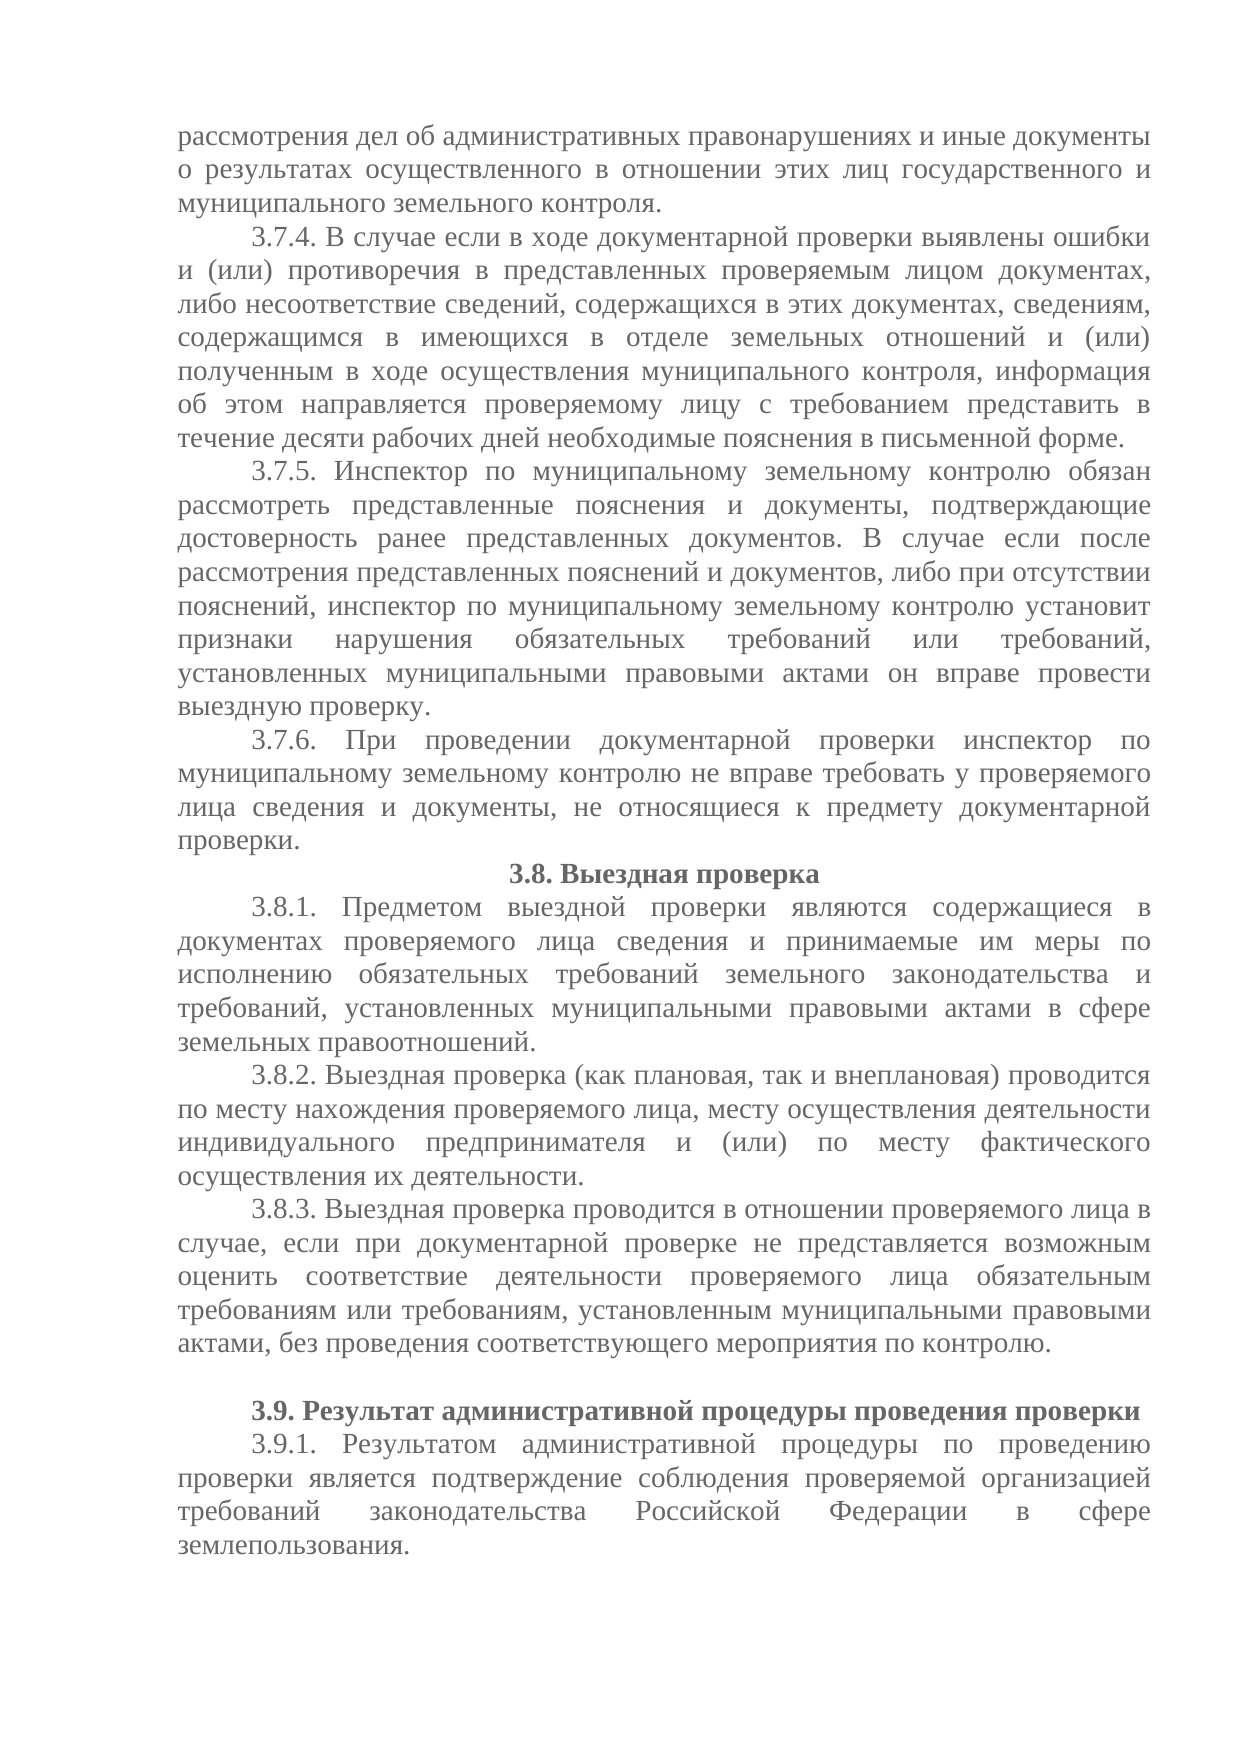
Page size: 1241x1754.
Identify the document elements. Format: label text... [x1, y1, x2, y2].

text 3.9.1. Результатом административной процедуры по проведению проверки является подтверждение соблюдения проверяемой организацией требований законодательства Российской Федерации в сфере землепользования. [177, 1426, 1152, 1560]
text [177, 118, 1152, 219]
text 3.7.6. При проведении документарной проверки инспектор по муниципальному земельному контролю не вправе требовать у проверяемого лица сведения и документы, не относящиеся к предмету документарной проверки. [177, 722, 1152, 856]
text 3.8.3. Выездная проверка проводится в отношении проверяемого лица в случае, если при документарной проверке не представляется возможным оценить соответствие деятельности проверяемого лица обязательным требованиям или требованиям, установленным муниципальными правовыми актами, без проведения соответствующего мероприятия по контролю. [177, 1191, 1152, 1359]
text 3.7.5. Инспектор по муниципальному земельному контролю обязан рассмотреть представленные пояснения и документы, подтверждающие достоверность ранее представленных документов. В случае если после рассмотрения представленных пояснений и документов, либо при отсутствии пояснений, инспектор по муниципальному земельному контролю установит признаки нарушения обязательных требований или требований, установленных муниципальными правовыми актами он вправе провести выездную проверку. [177, 453, 1152, 722]
text 3.9. Результат административной процедуры проведения проверки [177, 1393, 1152, 1426]
text 3.8. Выездная проверка [177, 856, 1152, 889]
text 3.8.1. Предметом выездной проверки являются содержащиеся в документах проверяемого лица сведения и принимаемые им меры по исполнению обязательных требований земельного законодательства и требований, установленных муниципальными правовыми актами в сфере земельных правоотношений. [177, 889, 1152, 1057]
text 3.8.2. Выездная проверка (как плановая, так и внеплановая) проводится по месту нахождения проверяемого лица, месту осуществления деятельности индивидуального предпринимателя и (или) по месту фактического осуществления их деятельности. [177, 1057, 1152, 1191]
text 3.7.4. В случае если в ходе документарной проверки выявлены ошибки и (или) противоречия в представленных проверяемым лицом документах, либо несоответствие сведений, содержащихся в этих документах, сведениям, содержащимся в имеющихся в отделе земельных отношений и (или) полученным в ходе осуществления муниципального контроля, информация об этом направляется проверяемому лицу с требованием представить в течение десяти рабочих дней необходимые пояснения в письменной форме. [177, 219, 1152, 453]
